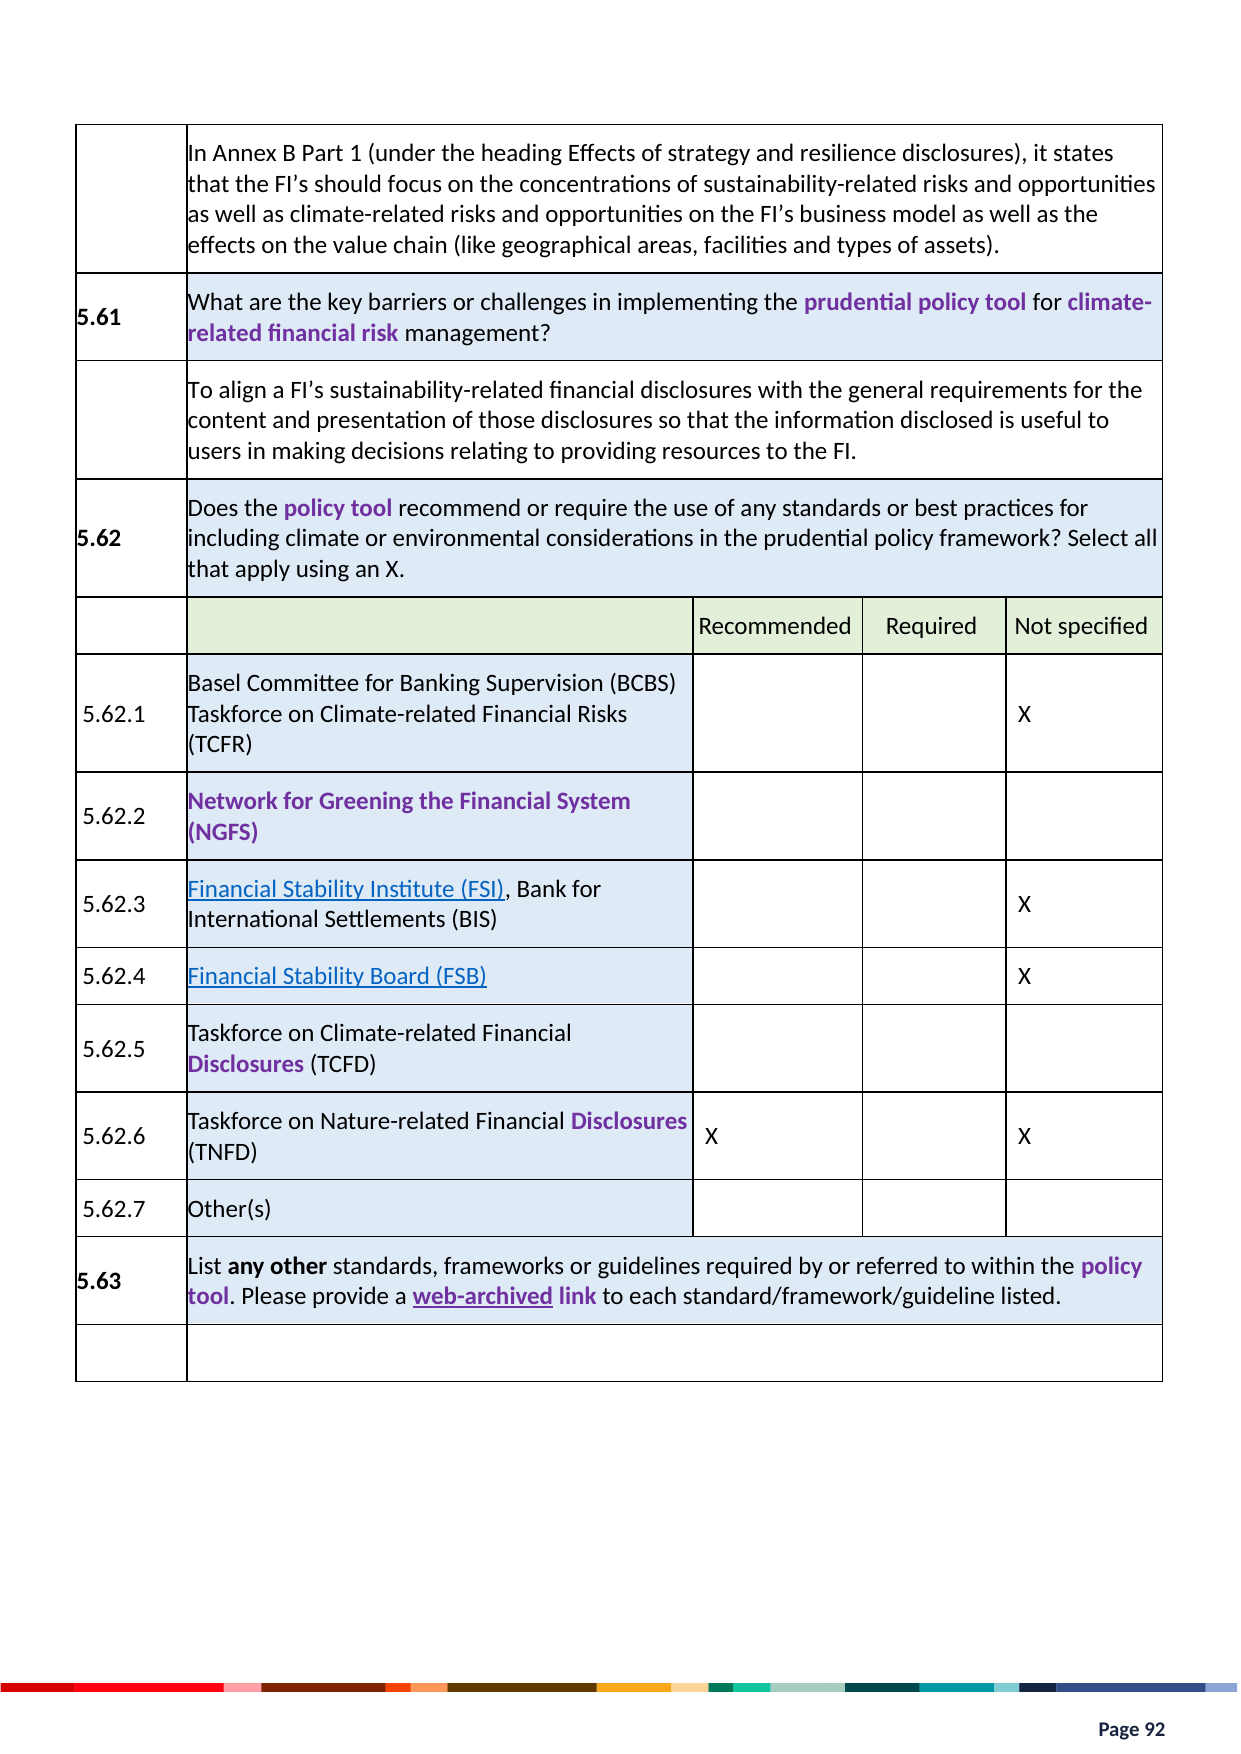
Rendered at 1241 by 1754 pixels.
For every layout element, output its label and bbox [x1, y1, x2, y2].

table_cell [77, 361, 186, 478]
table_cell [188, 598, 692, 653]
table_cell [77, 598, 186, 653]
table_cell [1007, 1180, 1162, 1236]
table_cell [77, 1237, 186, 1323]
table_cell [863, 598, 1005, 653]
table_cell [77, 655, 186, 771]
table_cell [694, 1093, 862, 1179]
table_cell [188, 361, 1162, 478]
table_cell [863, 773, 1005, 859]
picture [0, 1683, 1236, 1692]
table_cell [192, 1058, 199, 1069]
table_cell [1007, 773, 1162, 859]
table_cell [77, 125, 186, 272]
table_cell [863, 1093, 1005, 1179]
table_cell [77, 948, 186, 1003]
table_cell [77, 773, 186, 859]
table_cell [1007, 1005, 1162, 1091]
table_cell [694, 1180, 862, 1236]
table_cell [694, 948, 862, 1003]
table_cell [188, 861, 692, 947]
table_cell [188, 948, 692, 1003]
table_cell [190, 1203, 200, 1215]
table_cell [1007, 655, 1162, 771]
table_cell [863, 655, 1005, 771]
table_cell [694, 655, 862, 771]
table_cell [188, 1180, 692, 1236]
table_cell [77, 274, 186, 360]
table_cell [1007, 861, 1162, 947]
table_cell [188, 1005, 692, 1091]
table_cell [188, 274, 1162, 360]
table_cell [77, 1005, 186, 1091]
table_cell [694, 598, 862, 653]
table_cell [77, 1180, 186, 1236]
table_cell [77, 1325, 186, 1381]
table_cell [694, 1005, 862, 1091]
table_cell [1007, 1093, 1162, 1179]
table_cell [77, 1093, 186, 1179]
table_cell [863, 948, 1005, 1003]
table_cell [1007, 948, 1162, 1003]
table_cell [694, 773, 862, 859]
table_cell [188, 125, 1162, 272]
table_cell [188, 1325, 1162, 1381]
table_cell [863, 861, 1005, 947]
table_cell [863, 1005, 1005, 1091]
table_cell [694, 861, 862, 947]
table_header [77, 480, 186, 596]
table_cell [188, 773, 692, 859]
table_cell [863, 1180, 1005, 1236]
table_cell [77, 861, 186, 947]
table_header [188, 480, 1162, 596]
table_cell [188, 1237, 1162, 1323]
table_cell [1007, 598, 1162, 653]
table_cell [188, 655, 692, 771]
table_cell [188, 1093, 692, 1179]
